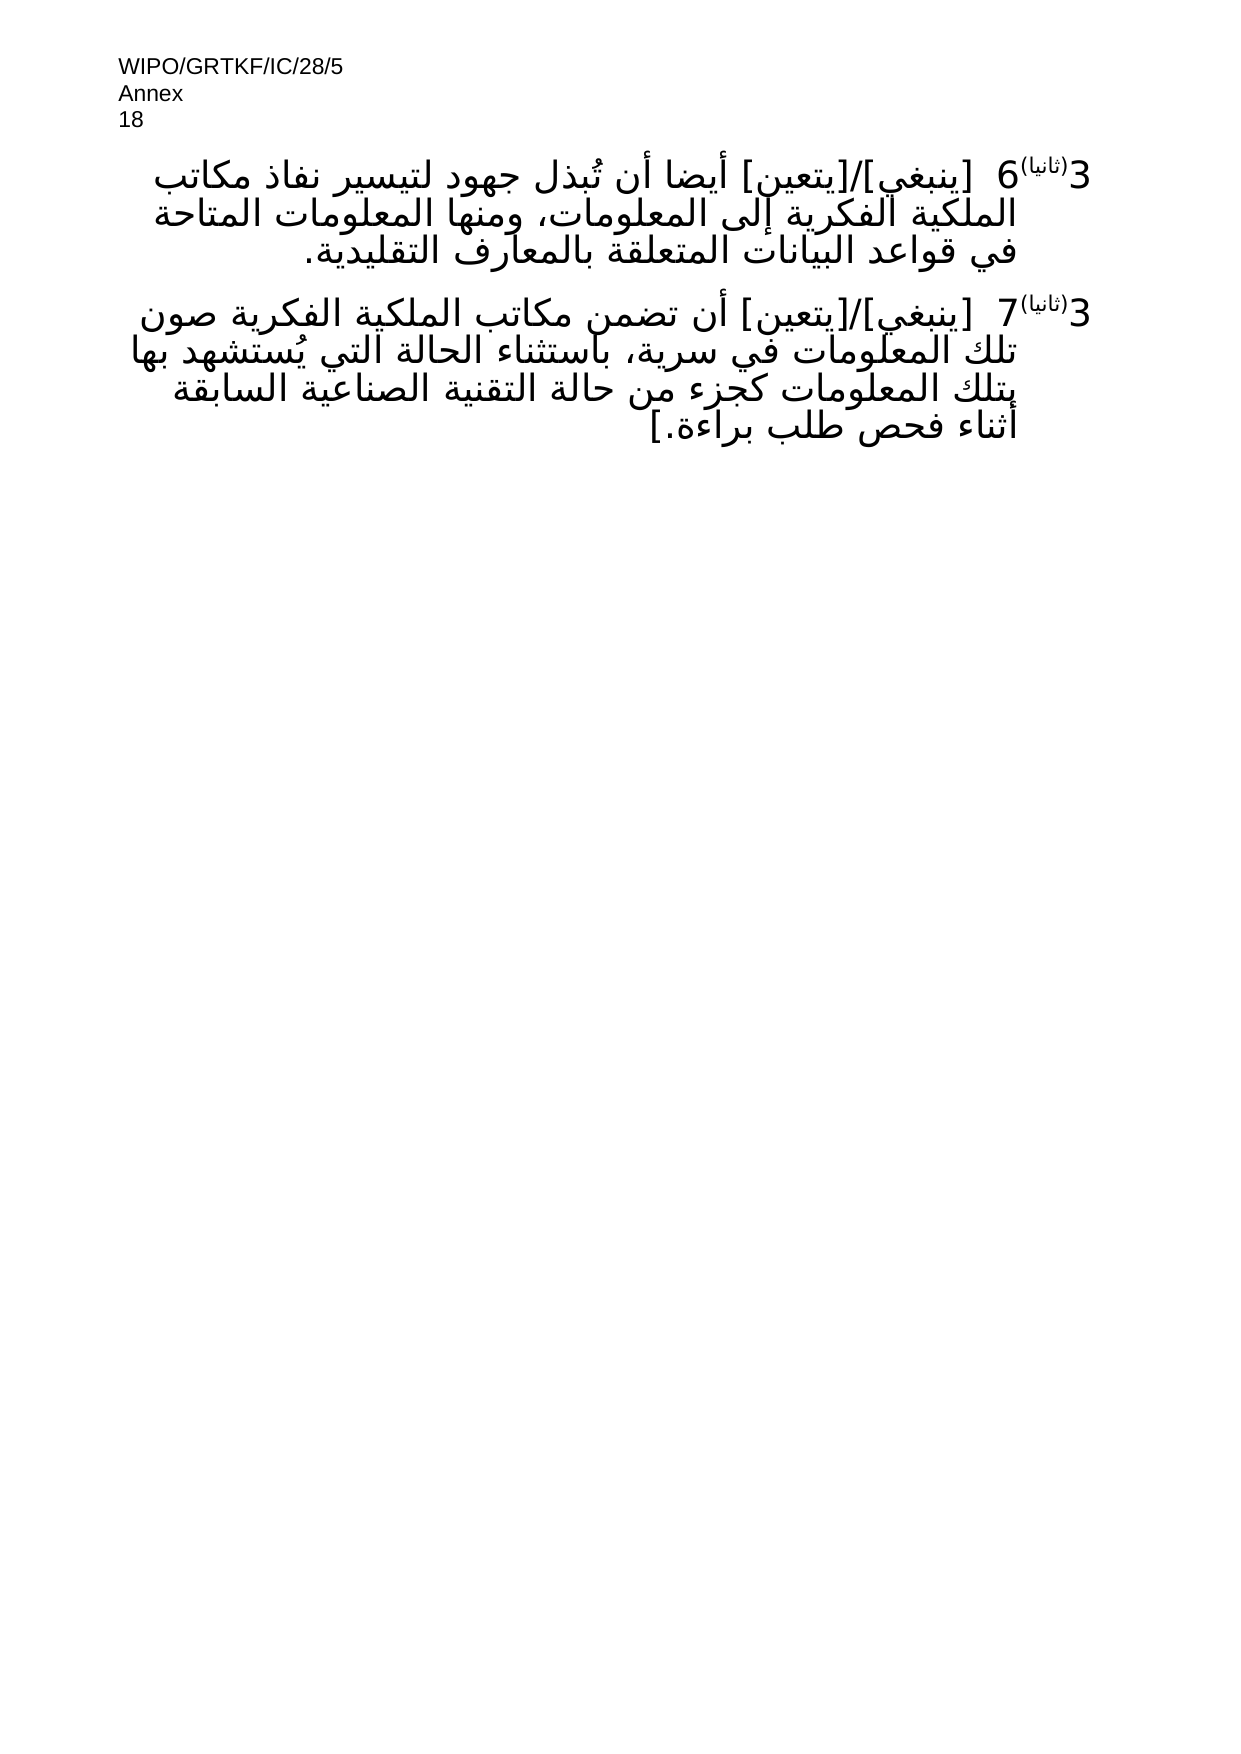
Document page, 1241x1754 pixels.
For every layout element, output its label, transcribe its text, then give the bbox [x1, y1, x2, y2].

text 3(ثانيا)6 [ينبغي]/[يتعين] أيضا أن تُبذل جهود لتيسير نفاذ مكاتب الملكية الفكرية إلى المعلومات، ومنها المعلومات المتاحة في قواعد البيانات المتعلقة بالمعارف التقليدية. [118, 158, 1092, 271]
text 3(ثانيا)7 [ينبغي]/[يتعين] أن تضمن مكاتب الملكية الفكرية صون تلك المعلومات في سرية، باستثناء الحالة التي يُستشهد بها بتلك المعلومات كجزء من حالة التقنية الصناعية السابقة أثناء فحص طلب براءة.] [118, 296, 1092, 446]
